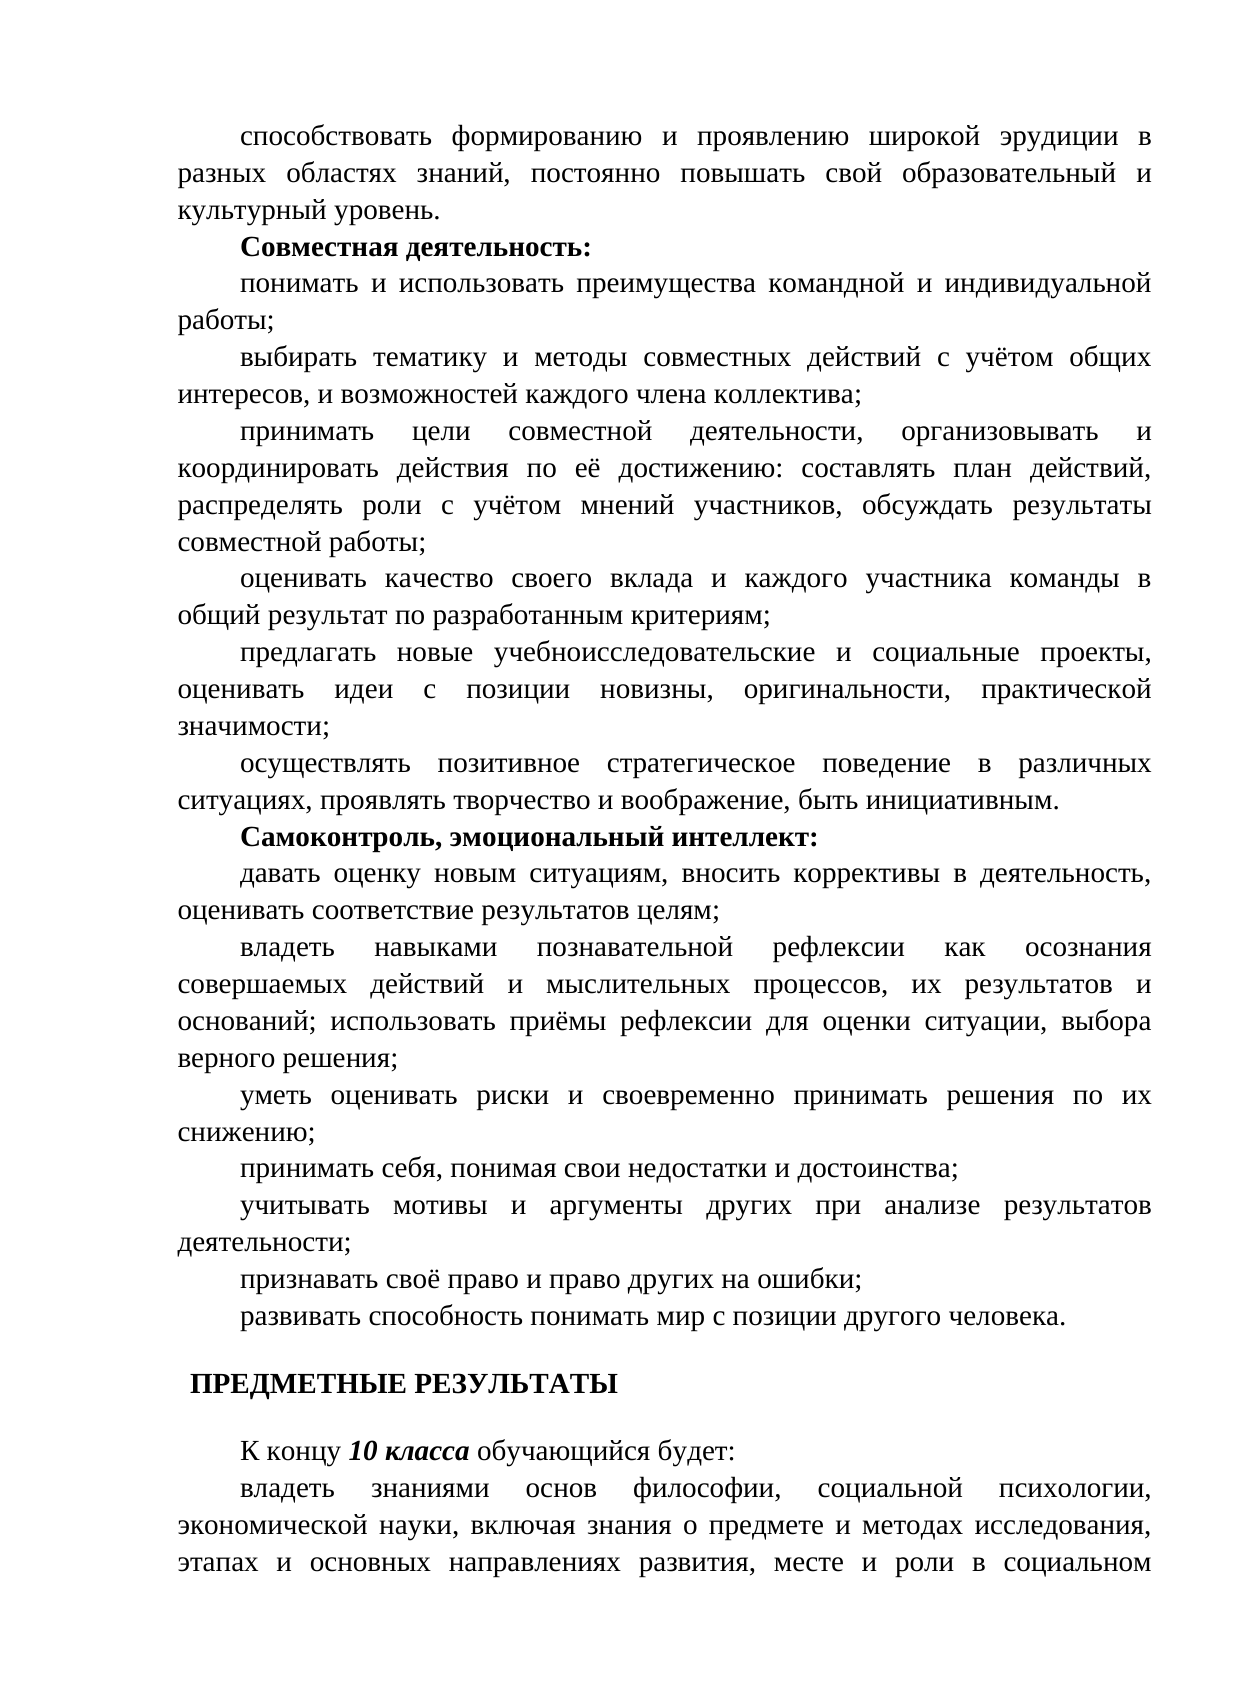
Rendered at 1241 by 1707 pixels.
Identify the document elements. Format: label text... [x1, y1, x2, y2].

text ПРЕДМЕТНЫЕ РЕЗУЛЬТАТЫ [190, 1366, 1152, 1399]
text оценивать качество своего вклада и каждого участника команды в общий результат по разработанным критериям; [177, 561, 1152, 631]
text давать оценку новым ситуациям, вносить коррективы в деятельность, оценивать соответствие результатов целям; [177, 856, 1152, 926]
text Совместная деятельность: [177, 229, 1152, 262]
text владеть навыками познавательной рефлексии как осознания совершаемых действий и мыслительных процессов, их результатов и оснований; использовать приёмы рефлексии для оценки ситуации, выбора верного решения; [177, 929, 1152, 1073]
text К концу 10 класса обучающийся будет: [177, 1433, 1152, 1467]
text осуществлять позитивное стратегическое поведение в различных ситуациях, проявлять творчество и воображение, быть инициативным. [177, 745, 1152, 815]
text принимать цели совместной деятельности, организовывать и координировать действия по её достижению: составлять план действий, распределять роли с учётом мнений участников, обсуждать результаты совместной работы; [177, 413, 1152, 557]
text Самоконтроль, эмоциональный интеллект: [177, 819, 1152, 852]
text предлагать новые учебно­исследовательские и социальные проекты, оценивать идеи с позиции новизны, оригинальности, практической значимости; [177, 634, 1152, 742]
text уметь оценивать риски и своевременно принимать решения по их снижению; [177, 1077, 1152, 1147]
text понимать и использовать преимущества командной и индивидуальной работы; [177, 266, 1152, 336]
text развивать способность понимать мир с позиции другого человека. [177, 1298, 1152, 1332]
text способствовать формированию и проявлению широкой эрудиции в разных областях знаний, постоянно повышать свой образовательный и культурный уровень. [177, 118, 1152, 225]
text учитывать мотивы и аргументы других при анализе результатов деятельности; [177, 1187, 1152, 1258]
text признавать своё право и право других на ошибки; [177, 1261, 1152, 1295]
text выбирать тематику и методы совместных действий с учётом общих интересов, и возможностей каждого члена коллектива; [177, 339, 1152, 410]
text принимать себя, понимая свои недостатки и достоинства; [177, 1151, 1152, 1184]
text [177, 1470, 1152, 1577]
